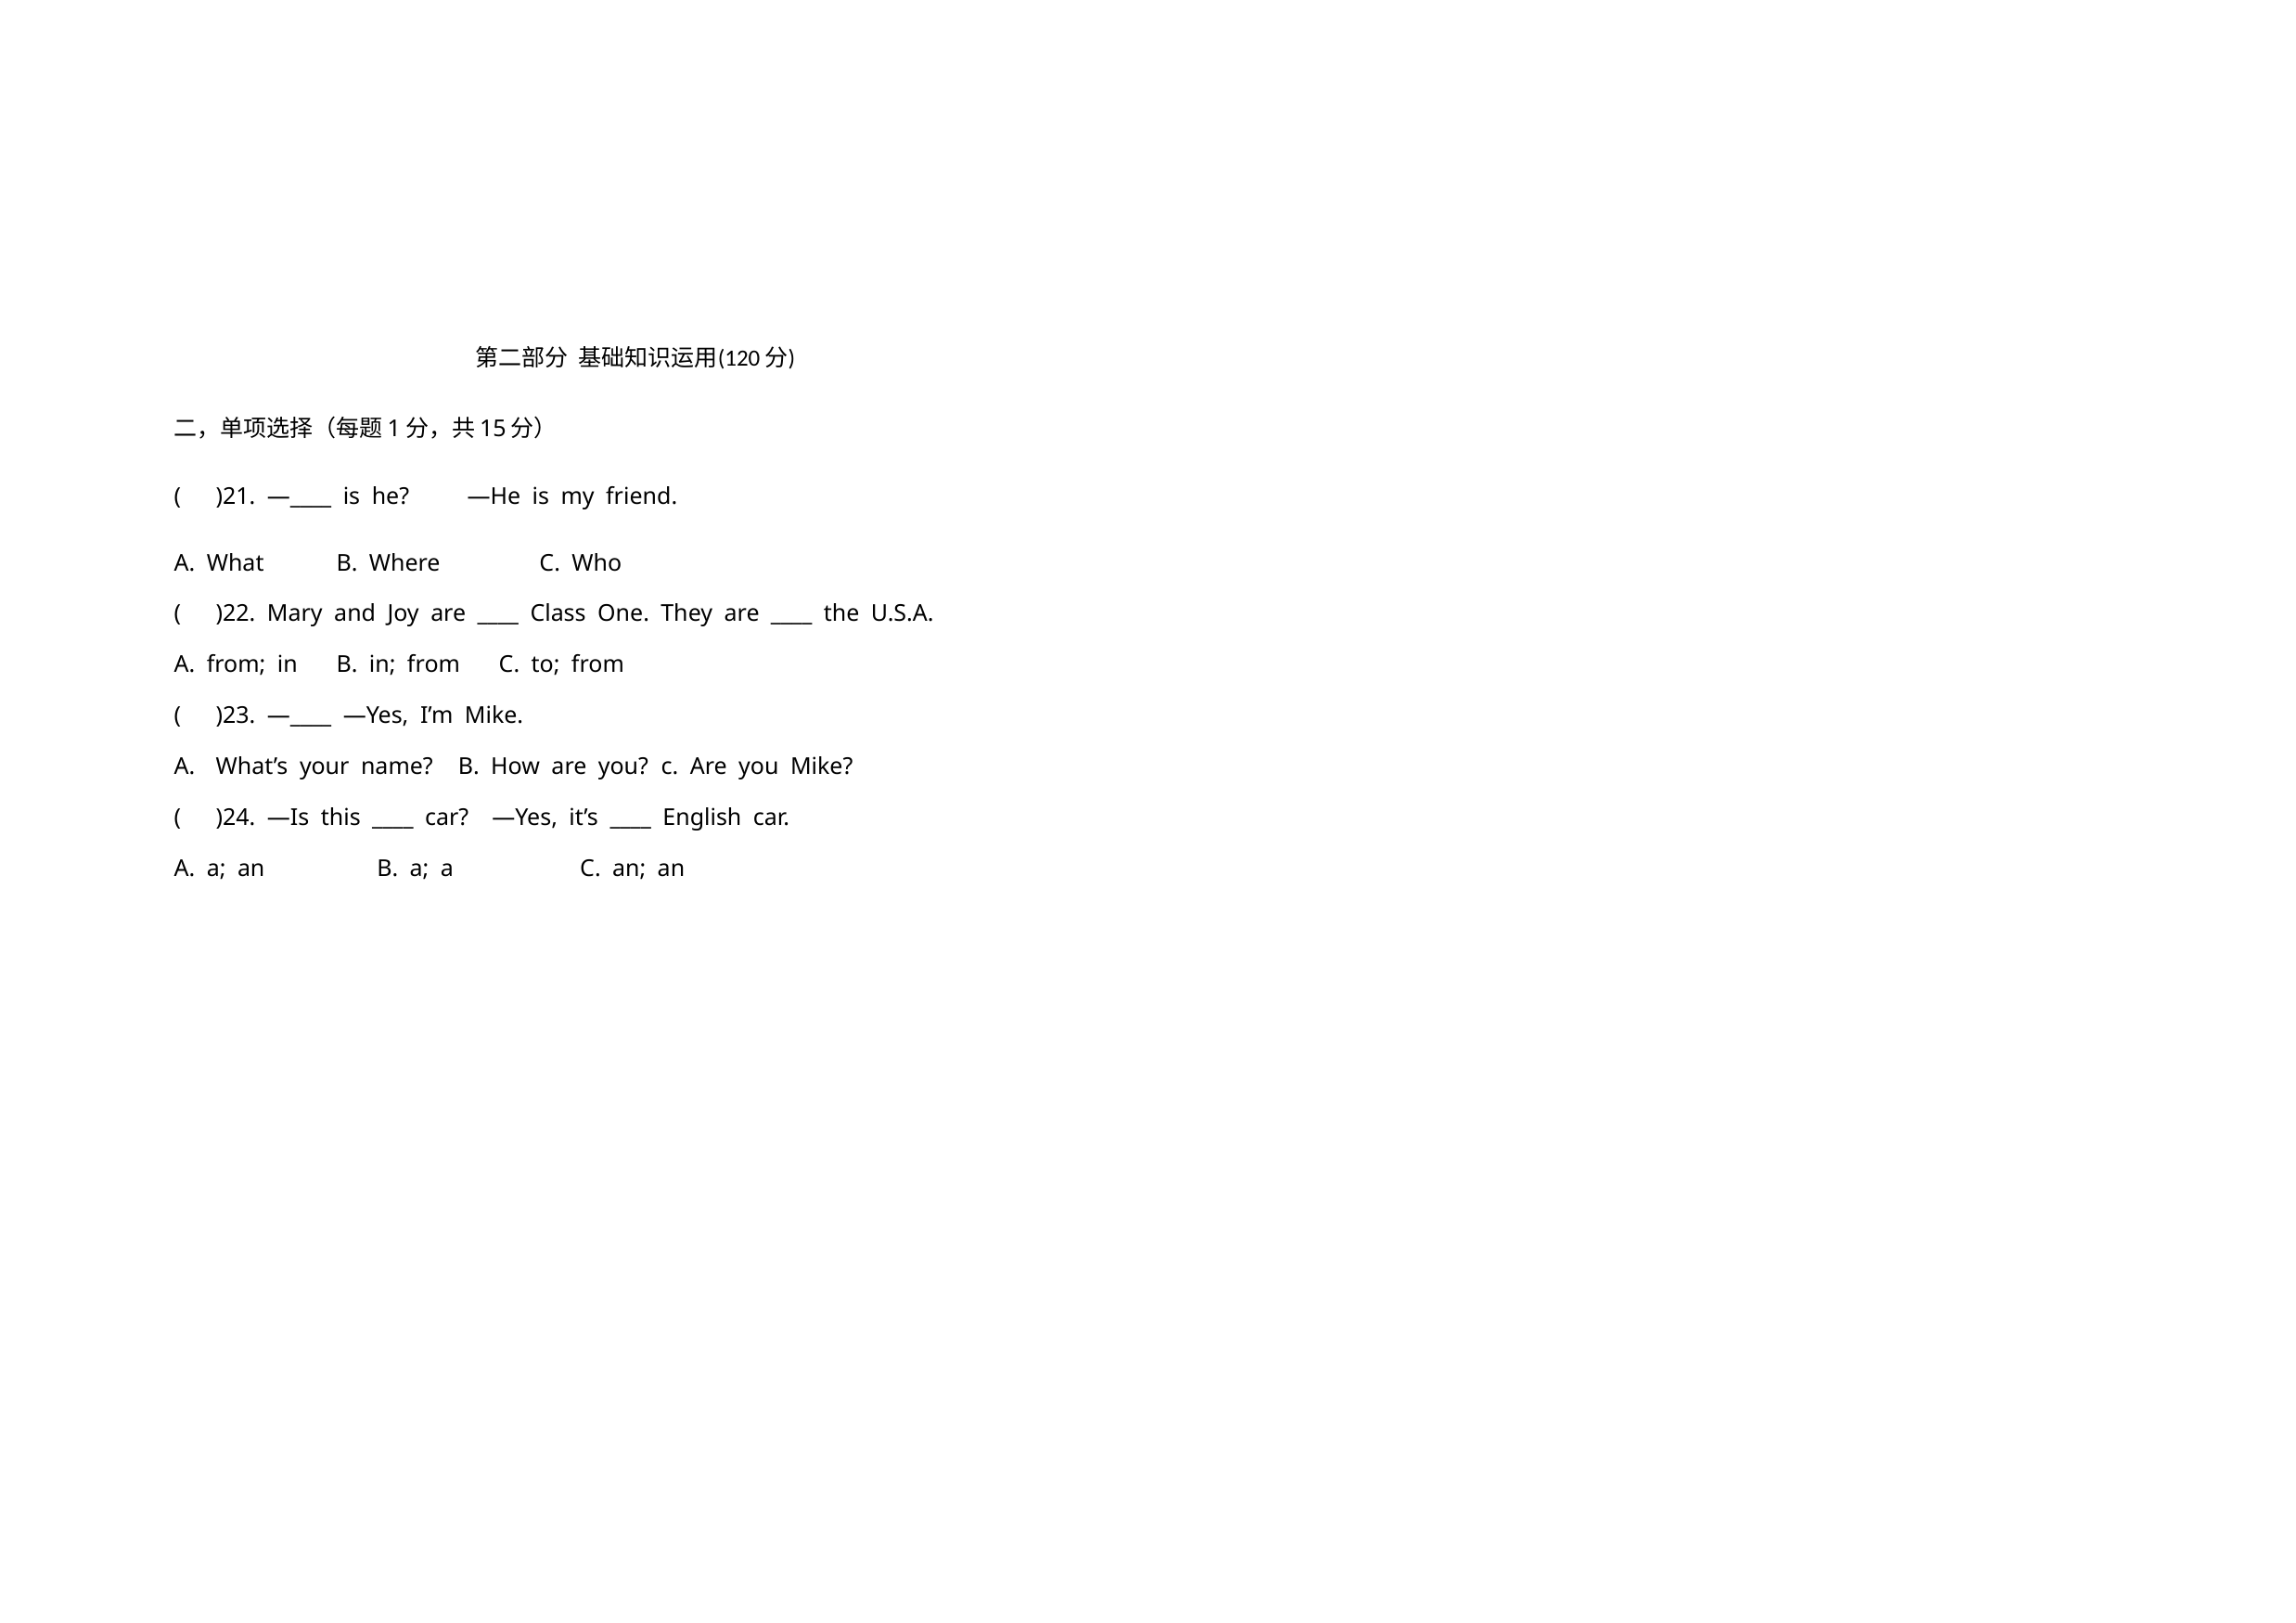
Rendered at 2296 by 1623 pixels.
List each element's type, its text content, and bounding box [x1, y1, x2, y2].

text A. from; in B. in; from C. to; from [173, 648, 1097, 679]
text A. What B. Where C. Who [173, 546, 1097, 577]
list What’s your name? B. How are you? c. Are you Mike? [173, 750, 1097, 781]
text 第二部分 基础知识运用(120分) [173, 340, 1097, 373]
list 二，单项选择（每题1分，共15分） [173, 409, 1097, 443]
list A. a; an B. a; a C. an; an [173, 851, 1097, 883]
text ( )22. Mary and Joy are ____ Class One. They are ____ the U.S.A. [173, 597, 1097, 628]
text ( )21. —____ is he? —He is my friend. [173, 479, 1097, 510]
text ( )23. —____ —Yes, I’m Mike. [173, 699, 1097, 730]
list ( )24. —Is this ____ car? —Yes, it’s ____ English car. [173, 801, 1097, 832]
